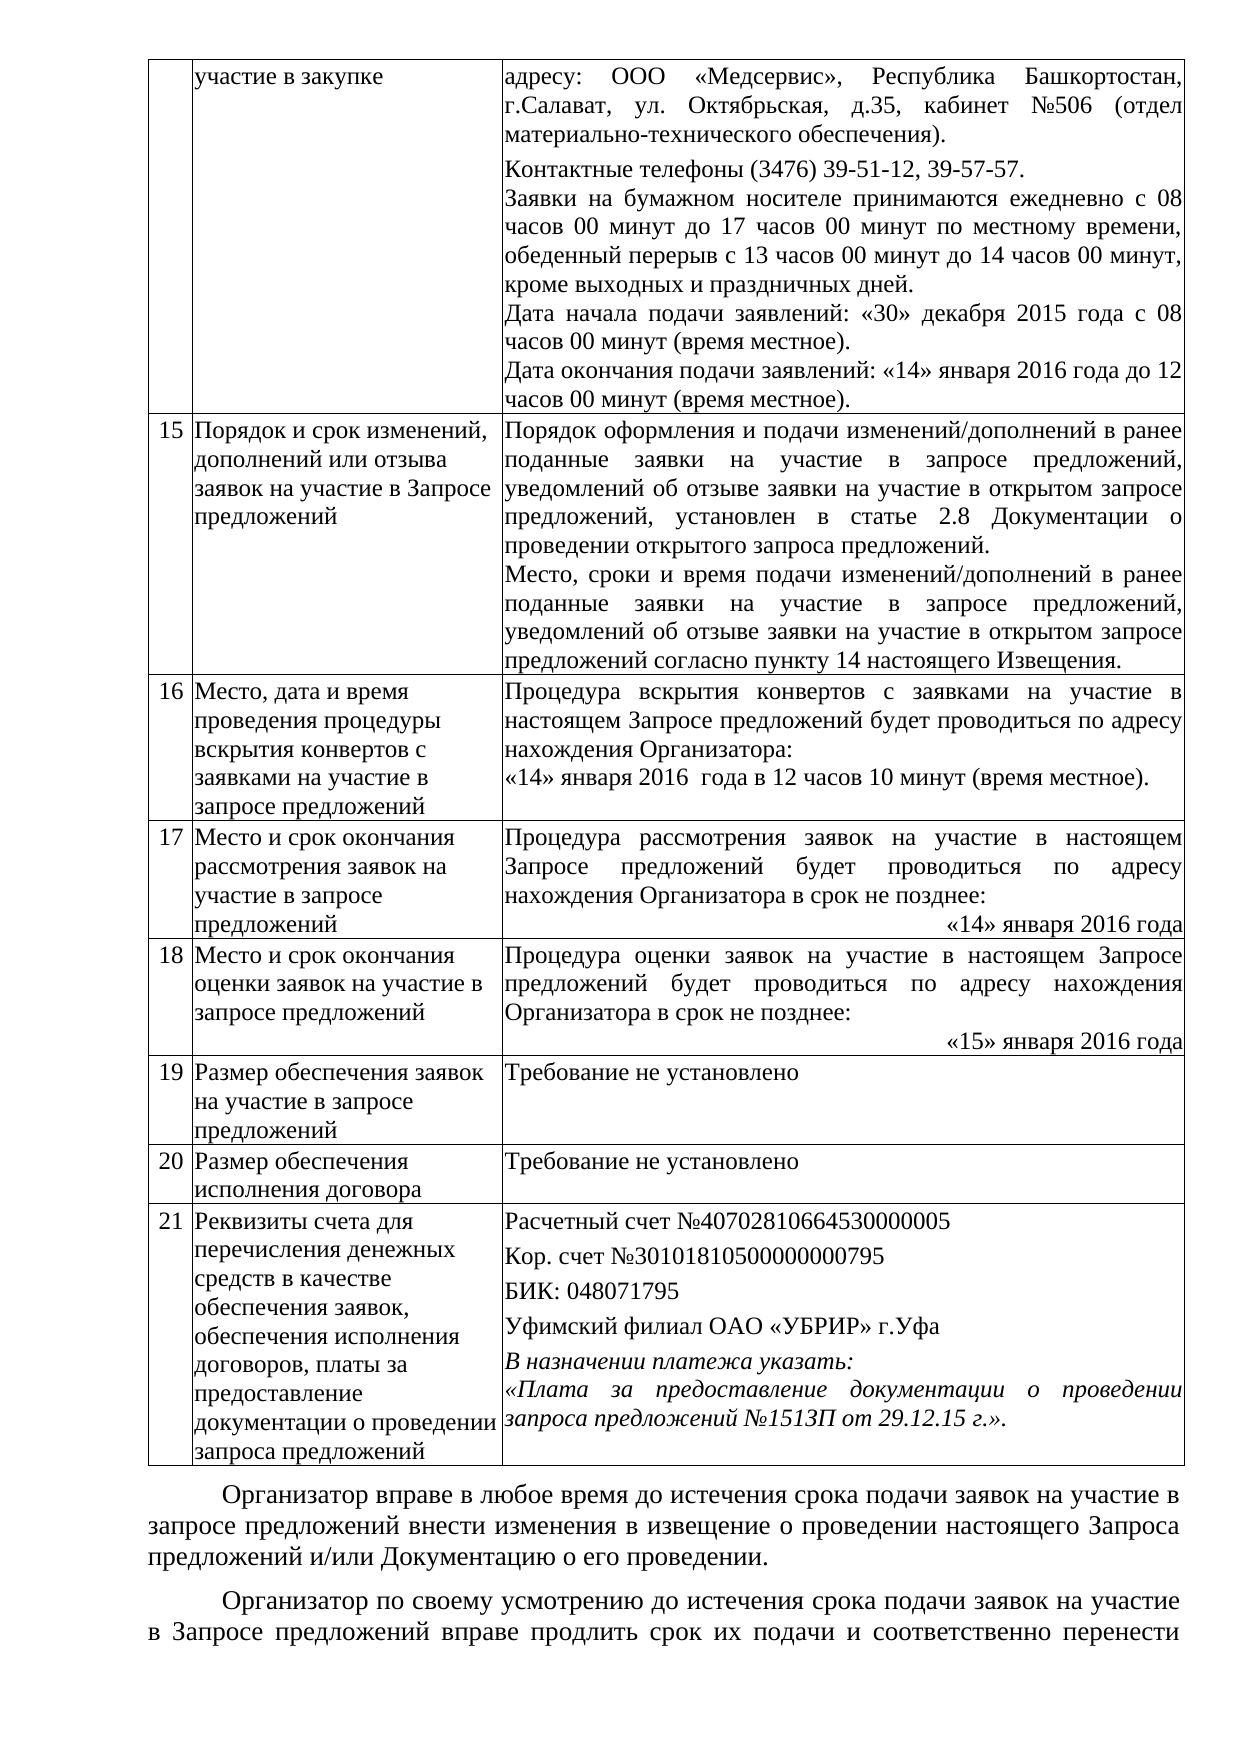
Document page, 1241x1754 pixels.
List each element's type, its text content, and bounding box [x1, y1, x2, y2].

table_cell Размер обеспечения исполнения договора [193, 1145, 502, 1203]
table_cell Порядок оформления и подачи изменений/дополнений в ранее поданные заявки на участие в запросе предложений, уведомлений об отзыве заявки на участие в открытом запросе предложений, установлен в статье 2.8 Документации о проведении открытого запроса предложений. Место, сроки и время подачи изменений/дополнений в ранее поданные заявки на участие в запросе предложений, уведомлений об отзыве заявки на участие в открытом запросе предложений согласно пункту 14 настоящего Извещения. [503, 414, 1184, 674]
table_cell Процедура рассмотрения заявок на участие в настоящем Запросе предложений будет проводиться по адресу нахождения Организатора в срок не позднее: «14» января 2016 года [503, 821, 1184, 937]
table_cell 14 [149, 60, 192, 413]
table_cell Требование не установлено [503, 1145, 1184, 1203]
table_cell Требование не установлено [503, 1056, 1184, 1143]
table_cell 18 [149, 939, 192, 1055]
table_cell Место и срок окончания оценки заявок на участие в запросе предложений [193, 939, 502, 1055]
table_cell Процедура оценки заявок на участие в настоящем Запросе предложений будет проводиться по адресу нахождения Организатора в срок не позднее: «15» января 2016 года [503, 939, 1184, 1055]
table_cell 15 [149, 414, 192, 674]
table_cell Размер обеспечения заявок на участие в запросе предложений [193, 1056, 502, 1143]
table_cell 16 [149, 675, 192, 820]
table_cell Порядок и срок изменений, дополнений или отзыва заявок на участие в Запросе предложений [193, 414, 502, 674]
table_cell Реквизиты счета для перечисления денежных средств в качестве обеспечения заявок, обеспечения исполнения договоров, платы за предоставление документации о проведении запроса предложений [193, 1204, 502, 1464]
text Организатор вправе в любое время до истечения срока подачи заявок на участие в запросе предложений внести изменения в извещение о проведении настоящего Запроса предложений и/или Документацию о его проведении. [148, 1478, 1181, 1571]
table_cell Место и срок окончания рассмотрения заявок на участие в запросе предложений [193, 821, 502, 937]
table_cell Расчетный счет №40702810664530000005 Кор. счет №30101810500000000795 БИК: 048071795 Уфимский филиал ОАО «УБРИР» г.Уфа В назначении платежа указать: «Плата за предоставление документации о проведении запроса предложений №151ЗП от 29.12.15 г.». [503, 1204, 1184, 1464]
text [148, 1584, 1181, 1646]
table_cell 19 [149, 1056, 192, 1143]
table_cell Прием и регистрация заявок на участие в запросе предложений на бумажном носителе производится Организатором по адресу: ООО «Медсервис», Республика Башкортостан, г.Салават, ул. Октябрьская, д.35, кабинет №506 (отдел материально-технического обеспечения). Контактные телефоны (3476) 39-51-12, 39-57-57. Заявки на бумажном носителе принимаются ежедневно с 08 часов 00 минут до 17 часов 00 минут по местному времени, обеденный перерыв с 13 часов 00 минут до 14 часов 00 минут, кроме выходных и праздничных дней. Дата начала подачи заявлений: «30» декабря 2015 года с 08 часов 00 минут (время местное). Дата окончания подачи заявлений: «14» января 2016 года до 12 часов 00 минут (время местное). [503, 60, 1184, 413]
table_cell Процедура вскрытия конвертов с заявками на участие в настоящем Запросе предложений будет проводиться по адресу нахождения Организатора: «14» января 2016 года в 12 часов 10 минут (время местное). [503, 675, 1184, 820]
table_cell Место, дата и время проведения процедуры вскрытия конвертов с заявками на участие в запросе предложений [193, 675, 502, 820]
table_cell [193, 60, 502, 413]
table_cell 17 [149, 821, 192, 937]
table_cell 20 [149, 1145, 192, 1203]
table_cell 21 [149, 1204, 192, 1464]
